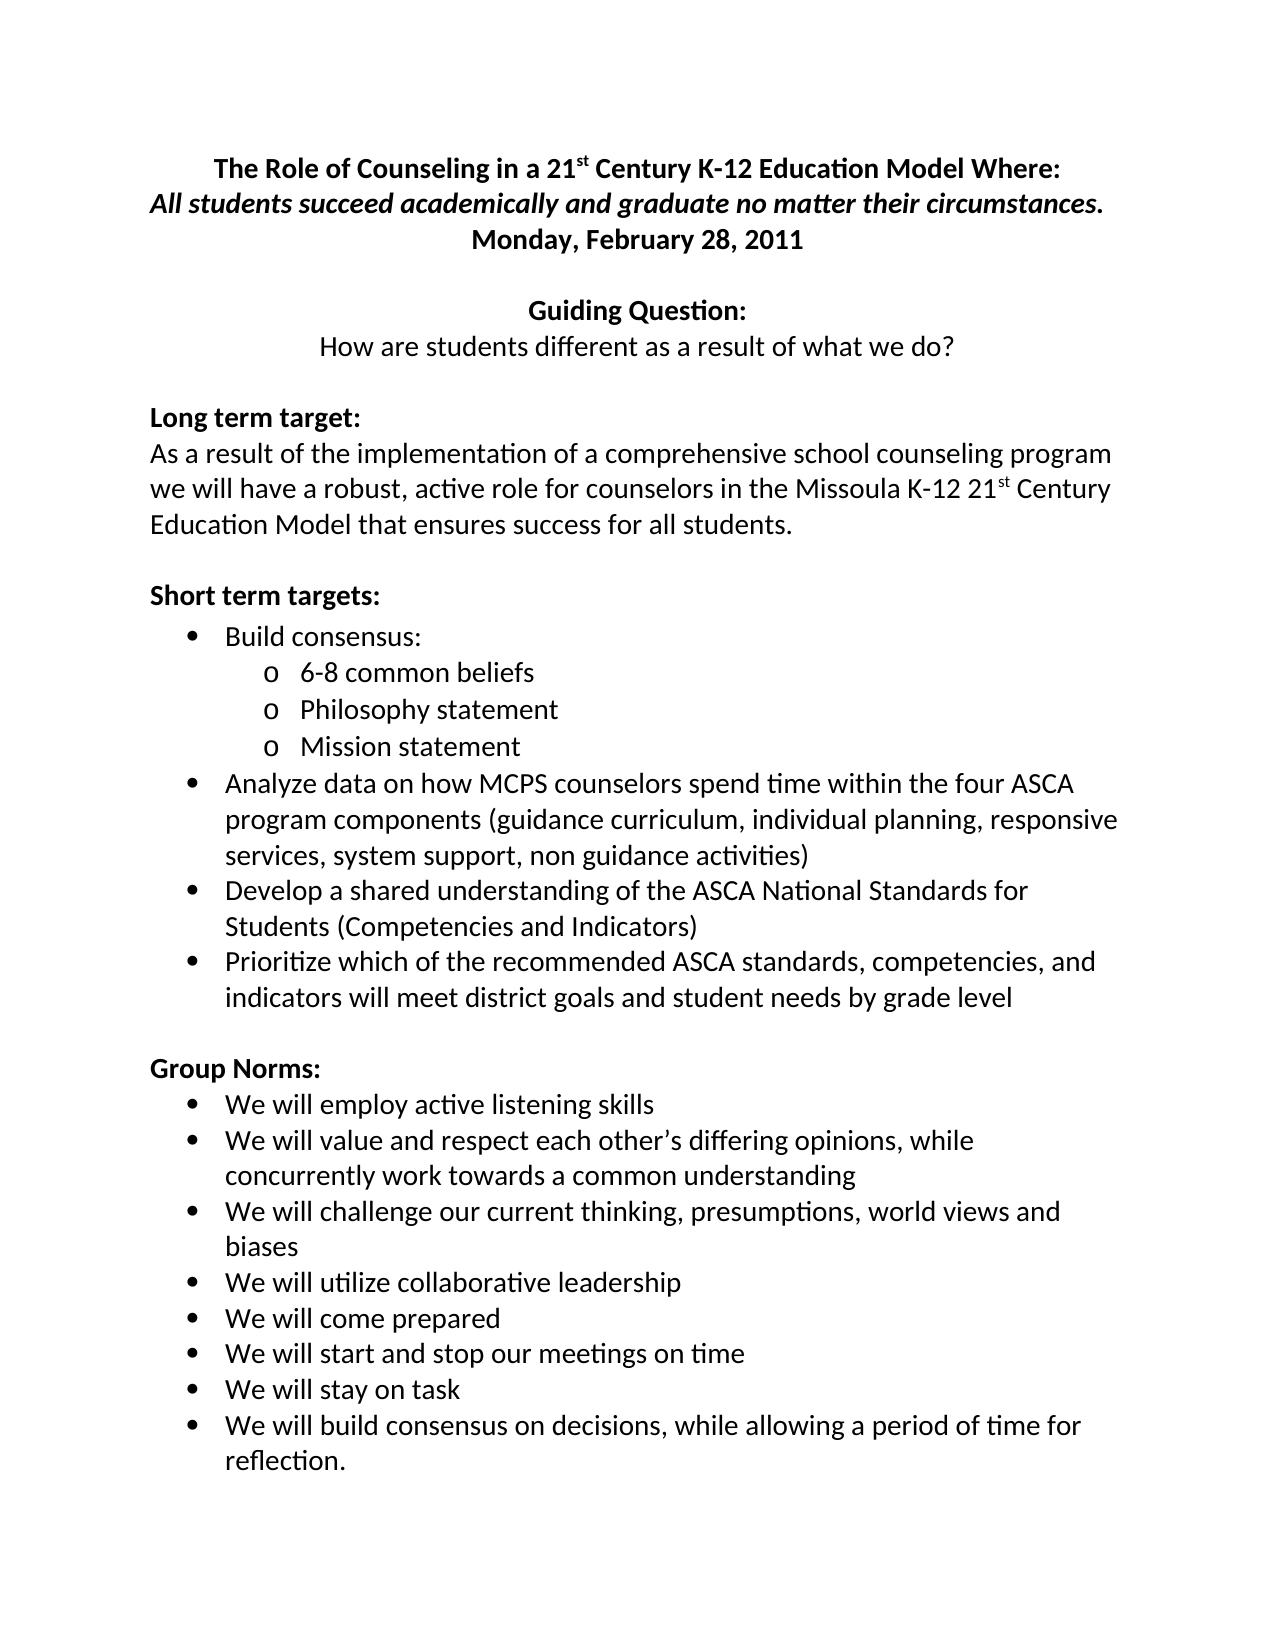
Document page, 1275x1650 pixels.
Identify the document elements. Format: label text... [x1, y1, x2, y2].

list We will come prepared [187, 1300, 1125, 1335]
list 6-8 common beliefs [262, 654, 1125, 691]
list Mission statement [262, 728, 1125, 765]
list We will value and respect each other’s differing opinions, while concurrently work towards a common understanding [187, 1122, 1125, 1193]
list We will utilize collaborative leadership [187, 1264, 1125, 1300]
list We will start and stop our meetings on time [187, 1335, 1125, 1371]
text The Role of Counseling in a 21st Century K-12 Education Model Where: [150, 150, 1125, 186]
list We will employ active listening skills [187, 1086, 1125, 1122]
text Monday, February 28, 2011 [150, 221, 1125, 257]
list Prioritize which of the recommended ASCA standards, competencies, and indicators will meet district goals and student needs by grade level [187, 943, 1125, 1015]
text Short term targets: [150, 577, 1125, 613]
text Group Norms: [150, 1050, 1125, 1086]
text All students succeed academically and graduate no matter their circumstances. [150, 186, 1125, 221]
text Guiding Question: [150, 292, 1125, 328]
list Develop a shared understanding of the ASCA National Standards for Students (Competencies and Indicators) [187, 872, 1125, 943]
text Long term target: [150, 399, 1125, 435]
list We will build consensus on decisions, while allowing a period of time for reflection. [187, 1407, 1125, 1478]
text How are students different as a result of what we do? [150, 328, 1125, 364]
list We will challenge our current thinking, presumptions, world views and biases [187, 1193, 1125, 1264]
list Philosophy statement [262, 691, 1125, 728]
list We will stay on task [187, 1371, 1125, 1407]
list Build consensus: [187, 618, 1125, 654]
text As a result of the implementation of a comprehensive school counseling program we will have a robust, active role for counselors in the Missoula K-12 21st Century Education Model that ensures success for all students. [150, 435, 1125, 542]
list Analyze data on how MCPS counselors spend time within the four ASCA program components (guidance curriculum, individual planning, responsive services, system support, non guidance activities) [187, 765, 1125, 872]
